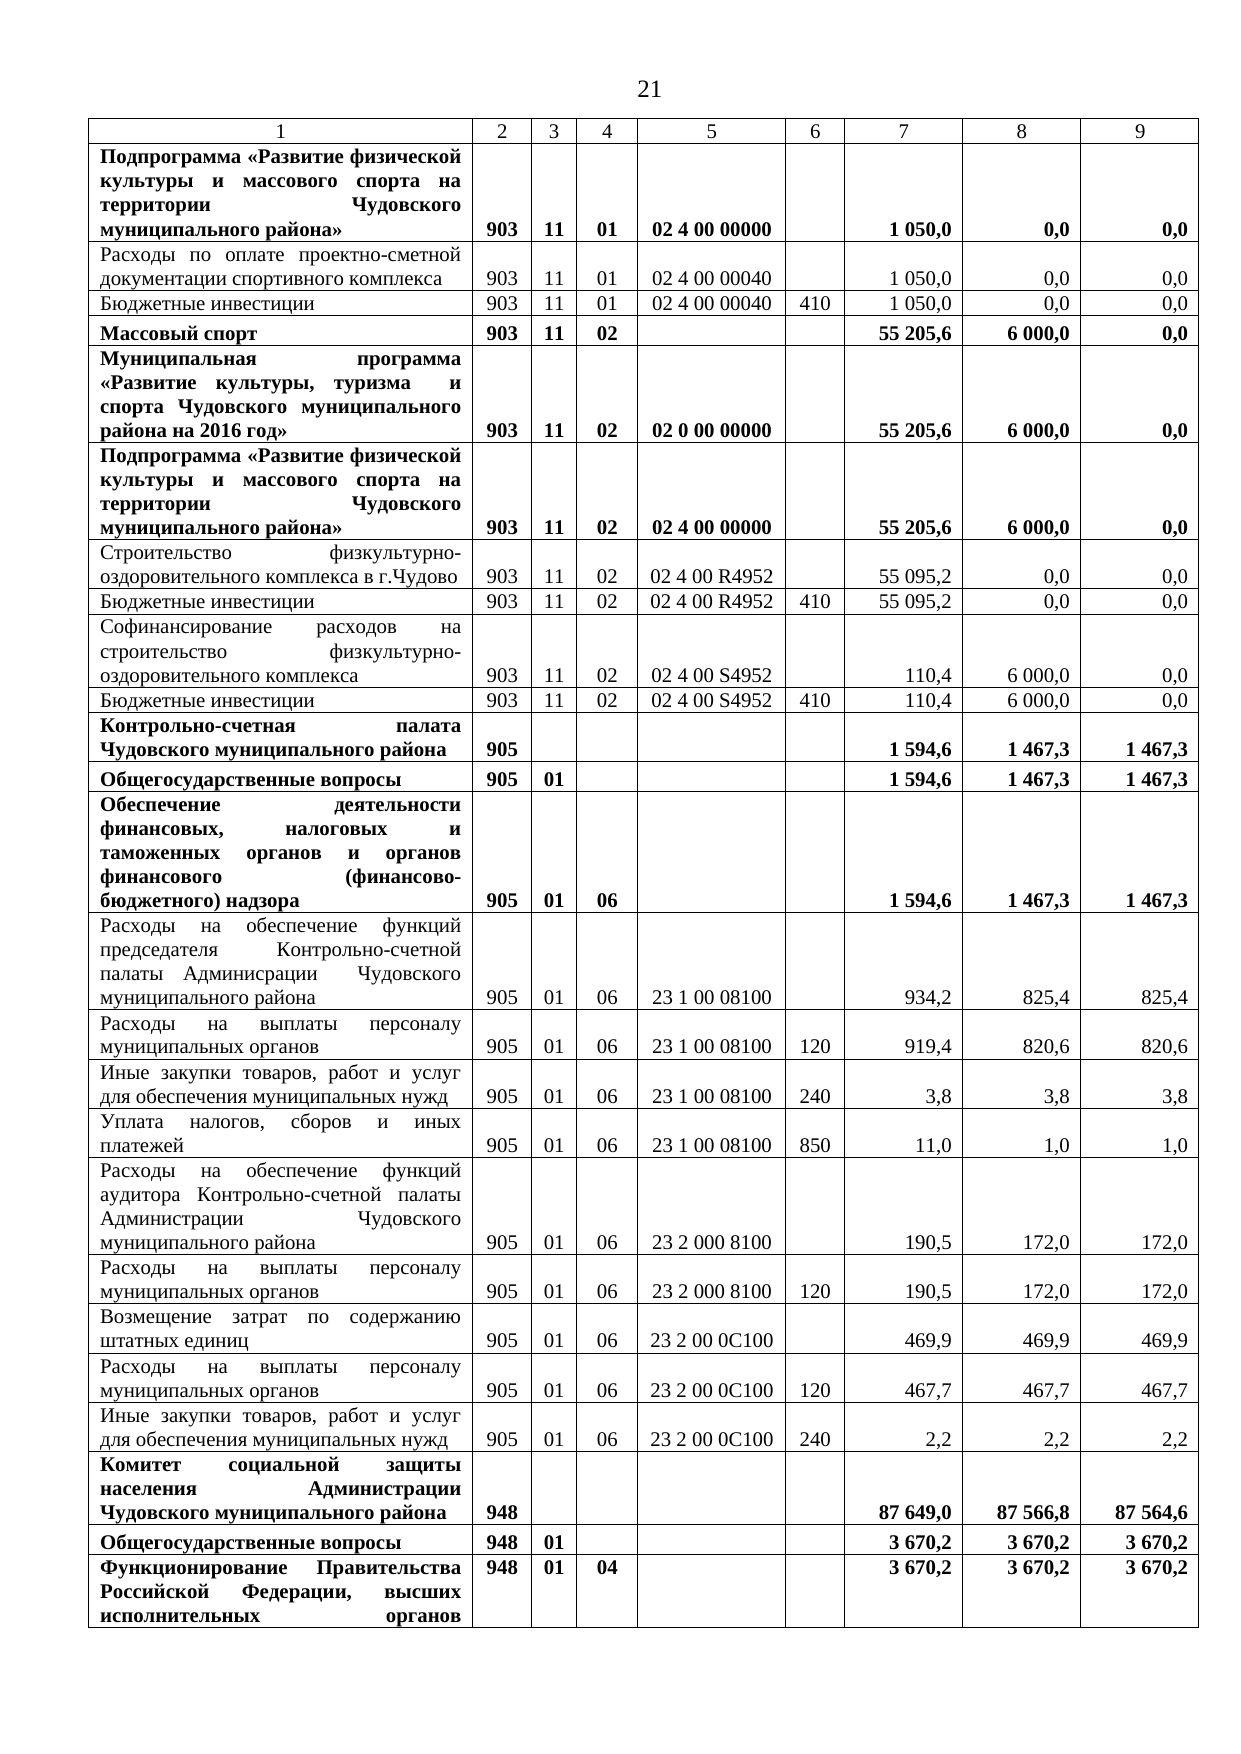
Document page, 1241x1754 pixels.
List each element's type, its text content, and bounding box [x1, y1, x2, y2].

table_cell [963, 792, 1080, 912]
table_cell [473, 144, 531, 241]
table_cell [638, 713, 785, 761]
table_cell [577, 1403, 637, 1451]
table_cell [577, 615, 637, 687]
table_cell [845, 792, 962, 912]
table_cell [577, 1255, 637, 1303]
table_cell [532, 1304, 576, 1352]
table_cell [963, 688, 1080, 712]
table_header 6 [786, 119, 844, 143]
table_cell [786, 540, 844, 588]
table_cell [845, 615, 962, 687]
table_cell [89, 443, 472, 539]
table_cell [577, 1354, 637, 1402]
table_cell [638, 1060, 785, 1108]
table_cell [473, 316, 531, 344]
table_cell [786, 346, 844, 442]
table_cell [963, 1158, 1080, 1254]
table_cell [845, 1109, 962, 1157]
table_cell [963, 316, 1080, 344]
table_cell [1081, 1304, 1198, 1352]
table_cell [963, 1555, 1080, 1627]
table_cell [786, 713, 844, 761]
table_header 2 [473, 119, 531, 143]
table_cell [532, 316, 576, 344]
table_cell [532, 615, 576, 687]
table_header 4 [577, 119, 637, 143]
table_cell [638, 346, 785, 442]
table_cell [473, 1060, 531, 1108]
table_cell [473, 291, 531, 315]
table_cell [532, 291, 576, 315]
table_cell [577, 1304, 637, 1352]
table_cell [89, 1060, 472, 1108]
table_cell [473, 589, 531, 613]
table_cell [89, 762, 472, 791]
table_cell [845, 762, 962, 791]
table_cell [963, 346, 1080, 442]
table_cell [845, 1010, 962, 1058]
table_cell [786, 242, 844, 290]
table_header 5 [638, 119, 785, 143]
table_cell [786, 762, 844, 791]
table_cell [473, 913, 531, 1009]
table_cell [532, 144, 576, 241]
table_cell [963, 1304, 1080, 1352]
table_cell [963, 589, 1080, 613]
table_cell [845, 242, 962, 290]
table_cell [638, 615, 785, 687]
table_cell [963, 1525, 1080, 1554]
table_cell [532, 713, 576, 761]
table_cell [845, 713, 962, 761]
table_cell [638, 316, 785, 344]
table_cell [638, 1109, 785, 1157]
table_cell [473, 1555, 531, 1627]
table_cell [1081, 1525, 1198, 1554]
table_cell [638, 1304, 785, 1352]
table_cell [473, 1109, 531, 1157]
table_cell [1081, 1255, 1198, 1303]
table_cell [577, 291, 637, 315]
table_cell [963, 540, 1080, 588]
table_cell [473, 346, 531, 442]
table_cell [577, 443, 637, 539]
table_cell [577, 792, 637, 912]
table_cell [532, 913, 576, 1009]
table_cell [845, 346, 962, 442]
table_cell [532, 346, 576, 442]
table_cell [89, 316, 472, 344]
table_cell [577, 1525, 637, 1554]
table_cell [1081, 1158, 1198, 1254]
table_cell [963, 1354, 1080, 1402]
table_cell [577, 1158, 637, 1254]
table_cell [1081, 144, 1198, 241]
table_header 9 [1081, 119, 1198, 143]
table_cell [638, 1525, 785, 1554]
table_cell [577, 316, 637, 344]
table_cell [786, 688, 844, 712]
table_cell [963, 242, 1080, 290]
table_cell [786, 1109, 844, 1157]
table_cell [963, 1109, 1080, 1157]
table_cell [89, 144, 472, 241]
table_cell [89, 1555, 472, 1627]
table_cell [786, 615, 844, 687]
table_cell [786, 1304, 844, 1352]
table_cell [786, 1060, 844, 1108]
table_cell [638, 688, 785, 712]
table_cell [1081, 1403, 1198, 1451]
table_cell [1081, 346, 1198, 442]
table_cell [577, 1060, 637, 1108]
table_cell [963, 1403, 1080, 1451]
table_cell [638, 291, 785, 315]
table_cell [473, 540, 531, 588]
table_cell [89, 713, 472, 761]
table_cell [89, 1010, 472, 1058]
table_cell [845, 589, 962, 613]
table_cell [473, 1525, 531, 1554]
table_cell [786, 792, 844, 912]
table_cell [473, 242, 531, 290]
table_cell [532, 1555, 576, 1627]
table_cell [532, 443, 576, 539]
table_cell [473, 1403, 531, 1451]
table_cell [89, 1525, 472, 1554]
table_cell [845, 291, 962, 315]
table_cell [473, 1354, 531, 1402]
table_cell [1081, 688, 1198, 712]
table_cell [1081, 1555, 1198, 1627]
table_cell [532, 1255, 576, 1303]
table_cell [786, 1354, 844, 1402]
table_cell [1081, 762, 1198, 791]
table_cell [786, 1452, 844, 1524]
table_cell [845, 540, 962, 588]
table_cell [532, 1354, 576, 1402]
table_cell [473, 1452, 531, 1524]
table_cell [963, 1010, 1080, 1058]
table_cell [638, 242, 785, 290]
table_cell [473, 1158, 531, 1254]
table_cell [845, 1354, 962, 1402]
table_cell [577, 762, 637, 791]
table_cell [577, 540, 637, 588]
table_header 1 [89, 119, 472, 143]
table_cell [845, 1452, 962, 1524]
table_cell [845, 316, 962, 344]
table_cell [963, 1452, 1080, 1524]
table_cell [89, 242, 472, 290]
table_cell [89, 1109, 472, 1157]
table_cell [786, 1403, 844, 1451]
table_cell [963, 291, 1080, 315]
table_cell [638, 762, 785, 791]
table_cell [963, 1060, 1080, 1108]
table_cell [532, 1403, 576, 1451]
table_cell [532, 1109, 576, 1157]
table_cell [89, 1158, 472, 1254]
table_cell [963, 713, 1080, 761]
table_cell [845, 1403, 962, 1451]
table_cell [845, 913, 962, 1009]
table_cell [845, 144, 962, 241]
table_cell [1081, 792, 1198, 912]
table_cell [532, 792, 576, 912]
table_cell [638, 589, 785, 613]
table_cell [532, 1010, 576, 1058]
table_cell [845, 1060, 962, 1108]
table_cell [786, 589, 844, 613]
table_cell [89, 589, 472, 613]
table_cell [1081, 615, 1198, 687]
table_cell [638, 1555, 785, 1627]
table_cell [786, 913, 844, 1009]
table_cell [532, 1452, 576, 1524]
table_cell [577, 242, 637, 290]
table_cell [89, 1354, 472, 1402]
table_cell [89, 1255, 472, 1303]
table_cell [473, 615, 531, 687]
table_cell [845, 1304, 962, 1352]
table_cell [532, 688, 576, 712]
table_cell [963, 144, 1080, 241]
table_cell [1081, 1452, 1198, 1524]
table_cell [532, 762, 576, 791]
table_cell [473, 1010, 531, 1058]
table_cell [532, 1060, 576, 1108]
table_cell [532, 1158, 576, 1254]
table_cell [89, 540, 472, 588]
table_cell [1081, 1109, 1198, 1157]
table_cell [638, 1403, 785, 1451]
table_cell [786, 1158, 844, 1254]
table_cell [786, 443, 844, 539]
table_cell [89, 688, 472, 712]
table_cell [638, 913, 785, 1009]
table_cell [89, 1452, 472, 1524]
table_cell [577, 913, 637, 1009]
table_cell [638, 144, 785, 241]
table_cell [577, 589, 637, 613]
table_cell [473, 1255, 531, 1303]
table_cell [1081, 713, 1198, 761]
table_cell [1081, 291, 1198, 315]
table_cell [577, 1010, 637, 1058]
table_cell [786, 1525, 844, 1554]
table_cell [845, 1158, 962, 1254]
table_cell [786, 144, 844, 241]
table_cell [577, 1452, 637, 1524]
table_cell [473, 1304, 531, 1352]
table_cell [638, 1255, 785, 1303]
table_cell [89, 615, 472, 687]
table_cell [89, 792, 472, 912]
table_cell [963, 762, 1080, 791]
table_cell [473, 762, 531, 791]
table_header 7 [845, 119, 962, 143]
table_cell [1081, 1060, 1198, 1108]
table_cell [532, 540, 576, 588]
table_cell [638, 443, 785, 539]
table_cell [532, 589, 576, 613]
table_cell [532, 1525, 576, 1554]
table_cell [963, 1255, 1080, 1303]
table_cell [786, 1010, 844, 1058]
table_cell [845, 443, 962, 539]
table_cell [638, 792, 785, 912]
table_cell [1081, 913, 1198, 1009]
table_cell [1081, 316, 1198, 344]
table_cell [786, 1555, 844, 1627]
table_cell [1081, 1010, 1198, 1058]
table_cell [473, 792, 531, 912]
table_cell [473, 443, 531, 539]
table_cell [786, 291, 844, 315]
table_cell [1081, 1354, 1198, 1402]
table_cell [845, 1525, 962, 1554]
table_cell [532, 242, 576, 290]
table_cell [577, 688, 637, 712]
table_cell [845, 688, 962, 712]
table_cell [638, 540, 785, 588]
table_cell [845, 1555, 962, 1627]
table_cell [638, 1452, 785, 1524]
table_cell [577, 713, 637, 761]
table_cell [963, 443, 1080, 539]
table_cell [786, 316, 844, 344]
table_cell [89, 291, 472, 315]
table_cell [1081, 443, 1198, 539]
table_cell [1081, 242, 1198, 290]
table_header 3 [532, 119, 576, 143]
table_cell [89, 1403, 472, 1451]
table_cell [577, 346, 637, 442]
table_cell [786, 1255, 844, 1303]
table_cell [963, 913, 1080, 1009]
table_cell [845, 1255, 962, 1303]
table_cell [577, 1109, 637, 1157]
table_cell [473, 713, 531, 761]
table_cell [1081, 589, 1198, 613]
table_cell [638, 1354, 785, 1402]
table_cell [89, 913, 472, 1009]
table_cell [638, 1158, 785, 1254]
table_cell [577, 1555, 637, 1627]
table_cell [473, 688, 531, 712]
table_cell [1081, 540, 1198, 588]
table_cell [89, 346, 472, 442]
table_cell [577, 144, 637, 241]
table_header 8 [963, 119, 1080, 143]
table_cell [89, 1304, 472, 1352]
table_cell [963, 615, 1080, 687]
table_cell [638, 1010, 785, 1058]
